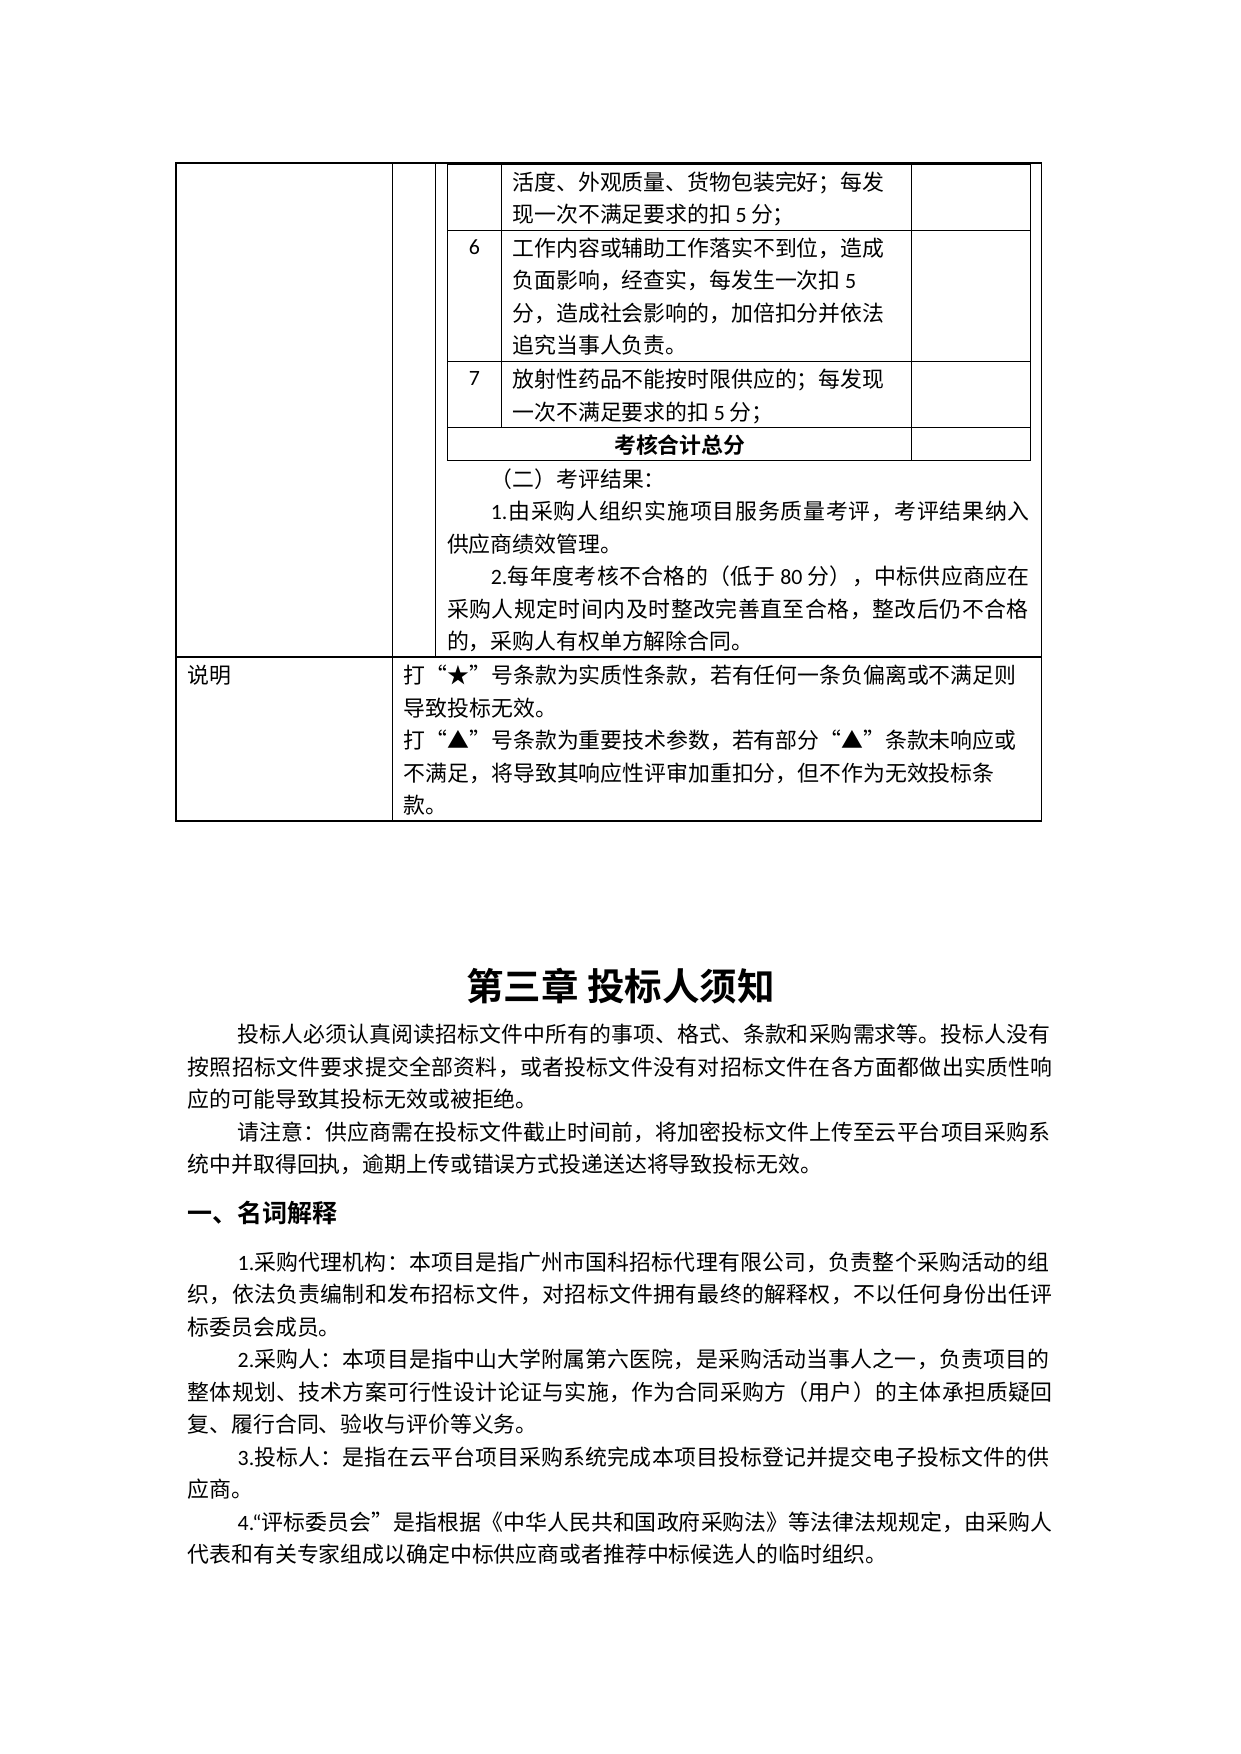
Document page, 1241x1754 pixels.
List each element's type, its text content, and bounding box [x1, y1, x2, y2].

text 投标人必须认真阅读招标文件中所有的事项、格式、条款和采购需求等。投标人没有按照招标文件要求提交全部资料，或者投标文件没有对招标文件在各方面都做出实质性响应的可能导致其投标无效或被拒绝。 [187, 1017, 1053, 1114]
table_cell 打“★”号条款为实质性条款，若有任何一条负偏离或不满足则导致投标无效。 打“▲”号条款为重要技术参数，若有部分“▲”条款未响应或不满足，将导致其响应性评审加重扣分，但不作为无效投标条款。 [393, 658, 1041, 820]
text 第三章 投标人须知 [187, 952, 1053, 1017]
text 3.投标人：是指在云平台项目采购系统完成本项目投标登记并提交电子投标文件的供应商。 [187, 1439, 1053, 1504]
text 请注意：供应商需在投标文件截止时间前，将加密投标文件上传至云平台项目采购系统中并取得回执，逾期上传或错误方式投递送达将导致投标无效。 [187, 1114, 1053, 1179]
text 4.“评标委员会”是指根据《中华人民共和国政府采购法》等法律法规规定，由采购人代表和有关专家组成以确定中标供应商或者推荐中标候选人的临时组织。 [187, 1504, 1053, 1569]
text 2.采购人：本项目是指中山大学附属第六医院，是采购活动当事人之一，负责项目的整体规划、技术方案可行性设计论证与实施，作为合同采购方（用户）的主体承担质疑回复、履行合同、验收与评价等义务。 [187, 1342, 1053, 1439]
text 1.采购代理机构：本项目是指广州市国科招标代理有限公司，负责整个采购活动的组织，依法负责编制和发布招标文件，对招标文件拥有最终的解释权，不以任何身份出任评标委员会成员。 [187, 1244, 1053, 1342]
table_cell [436, 164, 1041, 656]
table_cell [177, 164, 392, 656]
table_cell 1 [393, 164, 435, 656]
text 一、名词解释 [187, 1179, 1053, 1244]
table_cell 说明 [177, 658, 392, 820]
